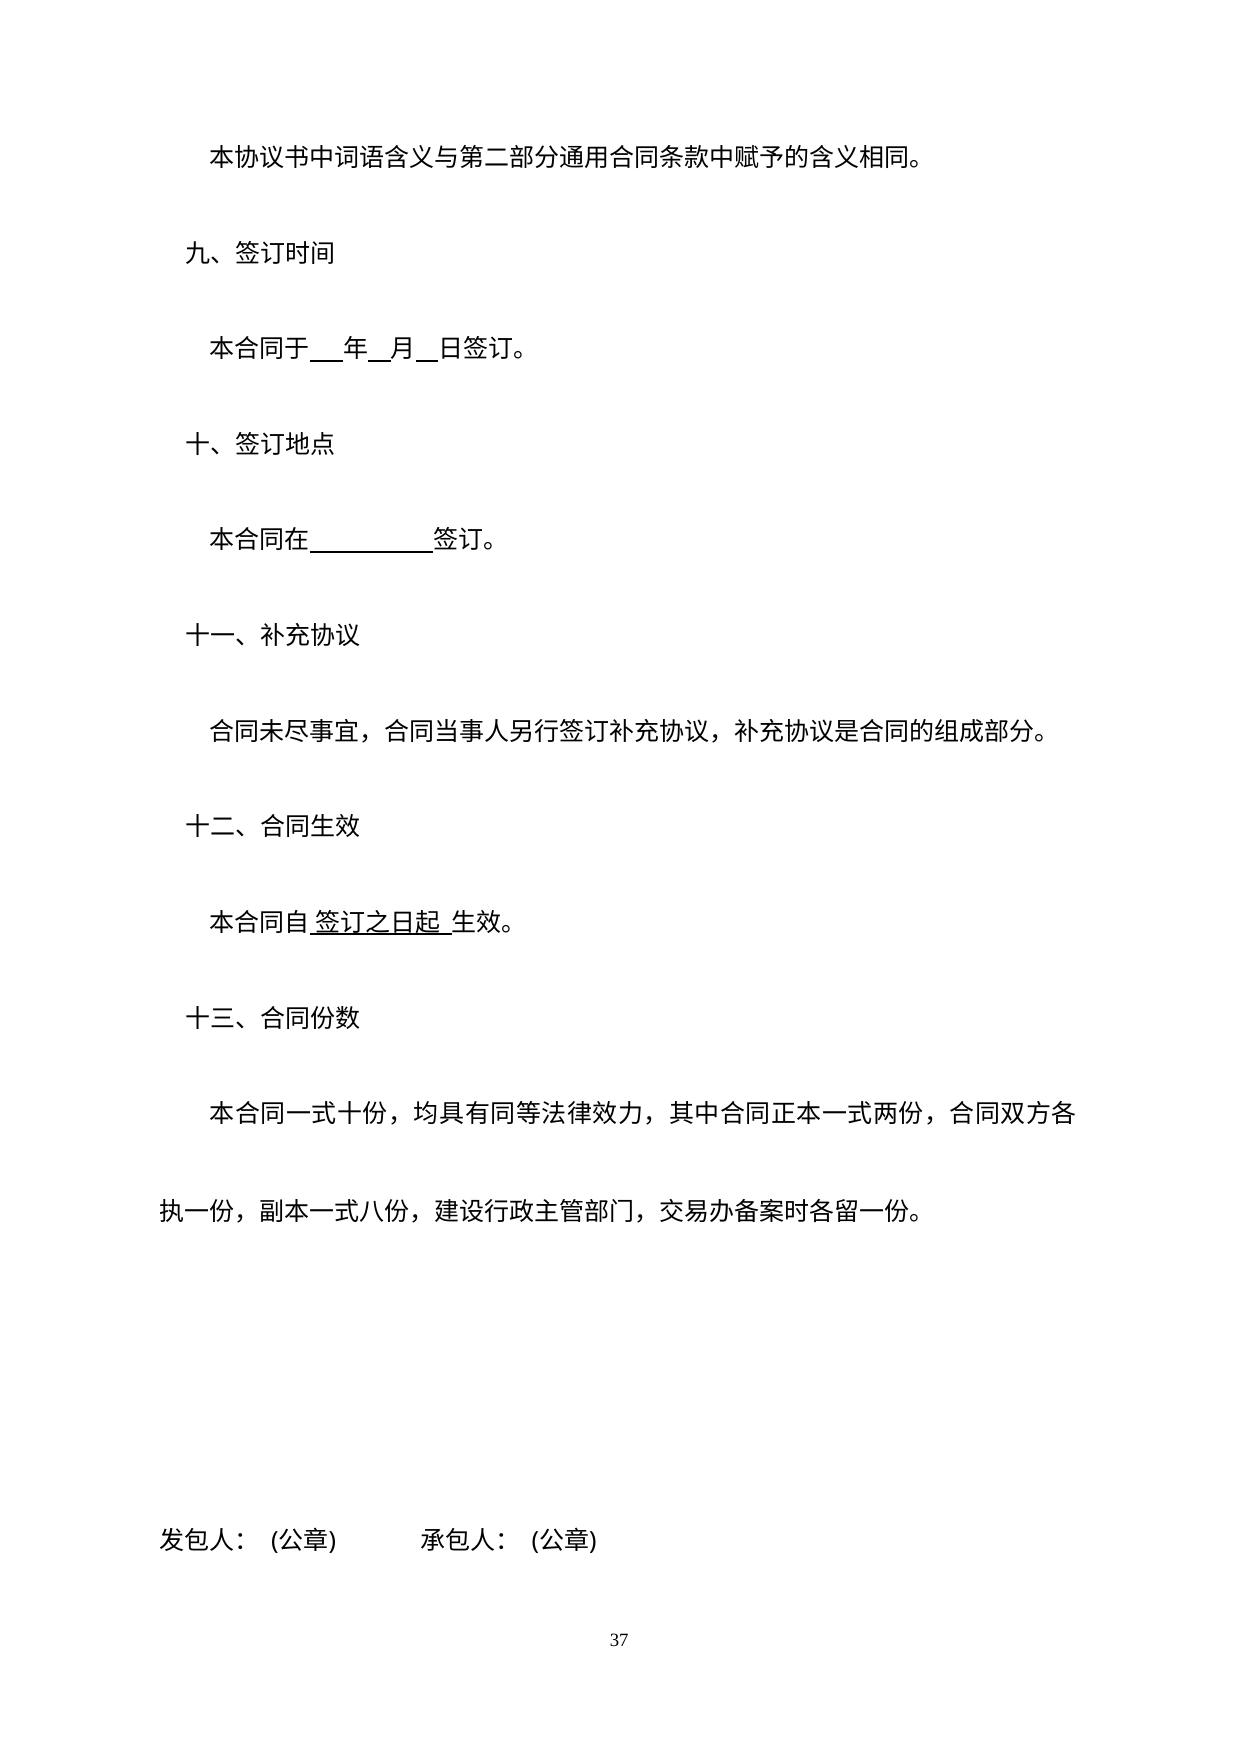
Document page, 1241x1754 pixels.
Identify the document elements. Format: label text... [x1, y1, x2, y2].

text 本合同于 年 月 日签订。 [159, 314, 1078, 379]
subtitle 九、签订时间 [159, 219, 1078, 284]
subtitle 十、签订地点 [159, 410, 1078, 475]
text 发包人： (公章) 承包人： (公章) [159, 1506, 1078, 1571]
text 合同未尽事宜，合同当事人另行签订补充协议，补充协议是合同的组成部分。 [159, 697, 1078, 762]
text 本协议书中词语含义与第二部分通用合同条款中赋予的含义相同。 [159, 123, 1078, 188]
subtitle 十二、合同生效 [159, 792, 1078, 857]
text 本合同自 签订之日起 生效。 [159, 888, 1078, 953]
text 本合同在 签订。 [159, 506, 1078, 571]
subtitle 十一、补充协议 [159, 601, 1078, 666]
text 本合同一式十份，均具有同等法律效力，其中合同正本一式两份，合同双方各执一份，副本一式八份，建设行政主管部门，交易办备案时各留一份。 [159, 1079, 1078, 1242]
subtitle 十三、合同份数 [159, 984, 1078, 1049]
